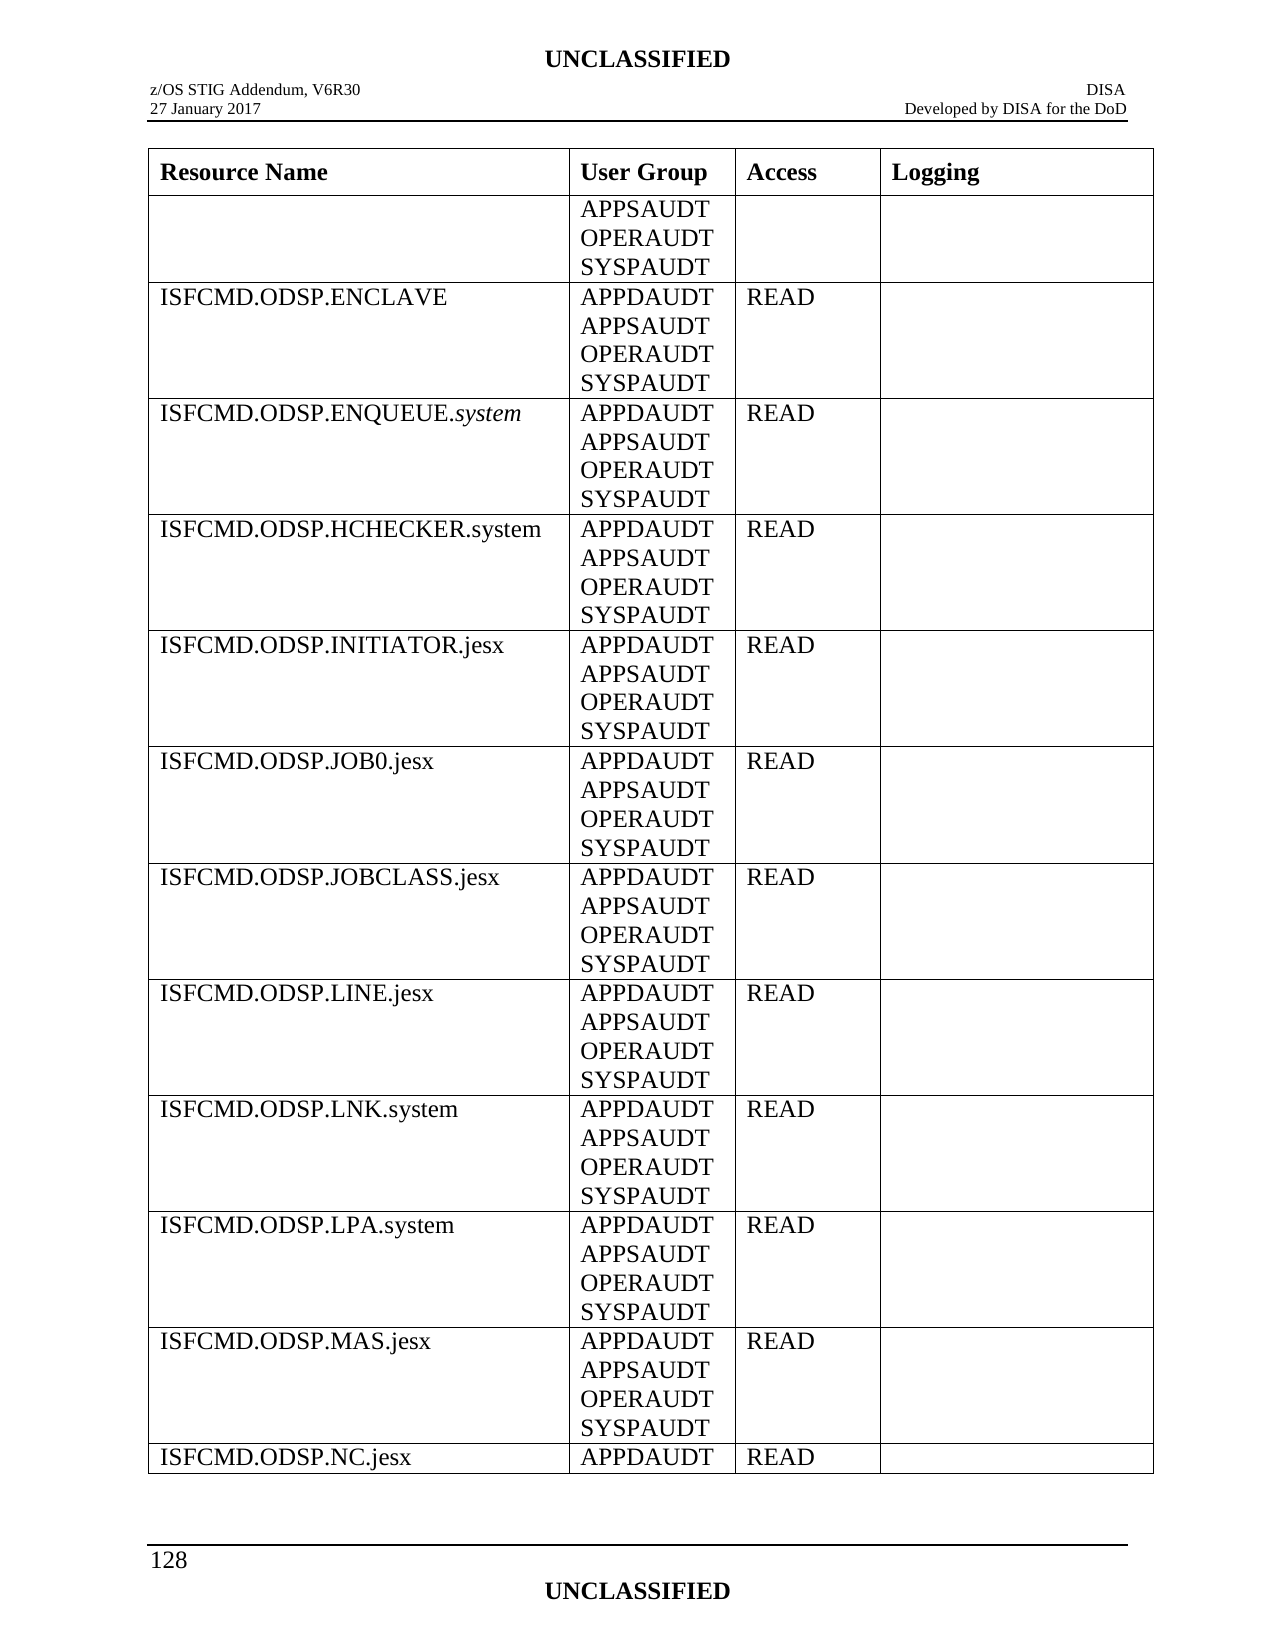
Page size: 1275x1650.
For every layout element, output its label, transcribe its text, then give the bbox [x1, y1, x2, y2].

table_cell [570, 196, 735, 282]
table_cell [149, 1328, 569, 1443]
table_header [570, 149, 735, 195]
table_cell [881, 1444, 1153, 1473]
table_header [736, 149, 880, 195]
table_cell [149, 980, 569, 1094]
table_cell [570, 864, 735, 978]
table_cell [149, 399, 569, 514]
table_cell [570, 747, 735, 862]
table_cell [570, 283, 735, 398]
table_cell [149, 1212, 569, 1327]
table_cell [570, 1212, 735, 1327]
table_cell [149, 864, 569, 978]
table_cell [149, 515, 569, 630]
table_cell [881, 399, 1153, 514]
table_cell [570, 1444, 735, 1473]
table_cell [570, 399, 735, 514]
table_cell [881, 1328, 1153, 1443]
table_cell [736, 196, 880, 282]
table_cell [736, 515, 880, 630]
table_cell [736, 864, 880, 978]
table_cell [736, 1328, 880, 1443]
text 128 [150, 1545, 1142, 1574]
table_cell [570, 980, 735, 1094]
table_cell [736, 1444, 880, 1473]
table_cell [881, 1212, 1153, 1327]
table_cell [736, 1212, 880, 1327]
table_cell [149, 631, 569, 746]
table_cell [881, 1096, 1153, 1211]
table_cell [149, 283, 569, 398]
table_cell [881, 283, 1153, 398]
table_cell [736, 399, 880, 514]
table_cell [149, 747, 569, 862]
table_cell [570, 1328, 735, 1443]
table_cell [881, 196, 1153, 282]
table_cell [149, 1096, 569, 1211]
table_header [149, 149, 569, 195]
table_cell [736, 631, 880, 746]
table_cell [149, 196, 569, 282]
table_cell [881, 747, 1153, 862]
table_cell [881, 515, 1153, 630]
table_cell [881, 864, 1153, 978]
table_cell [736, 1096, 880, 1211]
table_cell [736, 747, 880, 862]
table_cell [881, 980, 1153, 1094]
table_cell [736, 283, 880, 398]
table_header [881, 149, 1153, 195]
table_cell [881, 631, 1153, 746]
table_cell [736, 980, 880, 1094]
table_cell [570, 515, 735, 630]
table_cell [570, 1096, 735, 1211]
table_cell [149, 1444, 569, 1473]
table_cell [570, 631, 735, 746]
